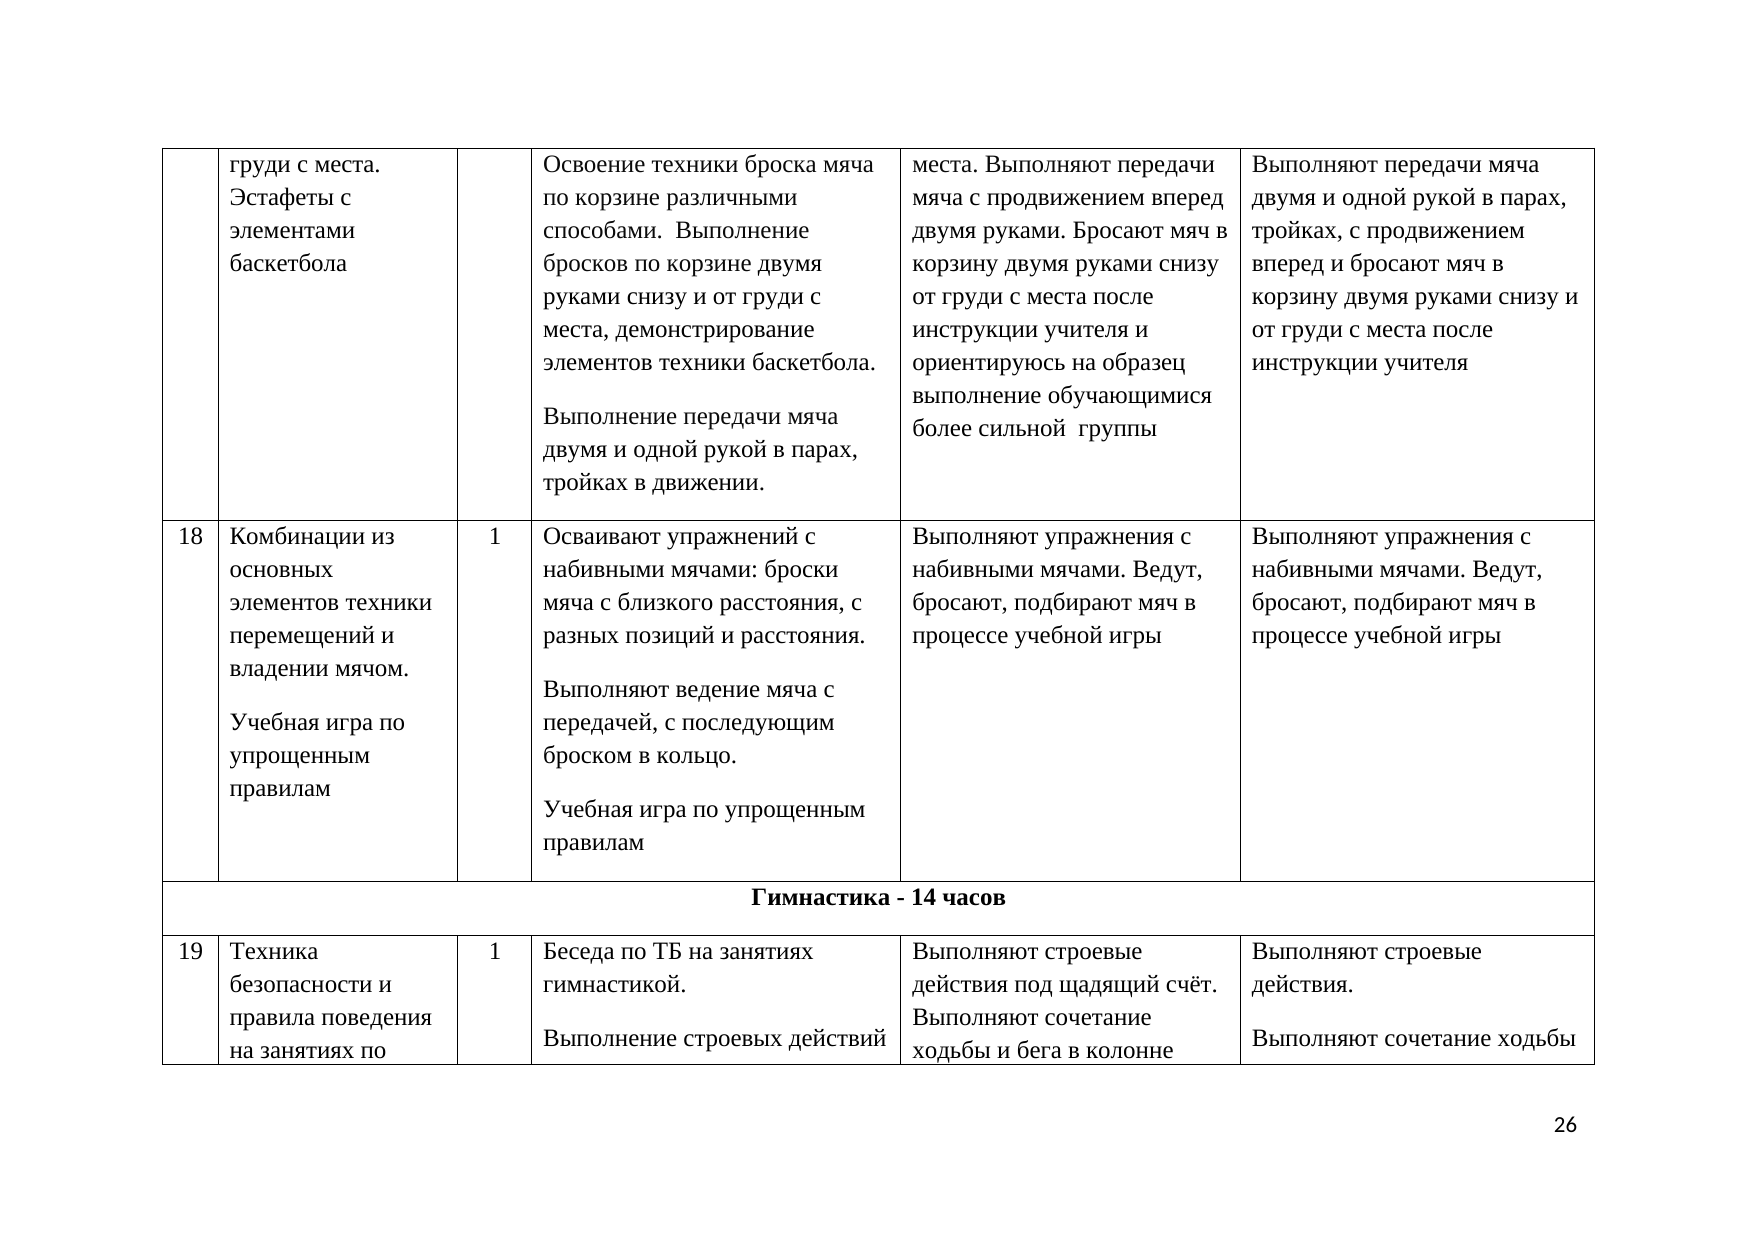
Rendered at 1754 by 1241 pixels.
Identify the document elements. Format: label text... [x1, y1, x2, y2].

table_cell 17 [163, 149, 218, 520]
table_cell Осваивают упражнений с набивными мячами: броски мяча с близкого расстояния, с разных позиций и расстояния. Выполняют ведение мяча с передачей, с последующим броском в кольцо. Учебная игра по упрощенным правилам [532, 521, 900, 881]
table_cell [901, 149, 1240, 520]
table_cell 19 [163, 936, 218, 1064]
table_cell 1 [458, 149, 531, 520]
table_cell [219, 936, 457, 1064]
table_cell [532, 936, 900, 1064]
table_cell 1 [458, 521, 531, 881]
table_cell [219, 149, 457, 520]
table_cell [901, 936, 1240, 1064]
table_cell Гимнастика - 14 часов [163, 882, 1594, 935]
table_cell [1241, 149, 1594, 520]
table_cell Выполняют упражнения с набивными мячами. Ведут, бросают, подбирают мяч в процессе учебной игры [1241, 521, 1594, 881]
table_cell 18 [163, 521, 218, 881]
table_cell Выполняют упражнения с набивными мячами. Ведут, бросают, подбирают мяч в процессе учебной игры [901, 521, 1240, 881]
table_cell 1 [458, 936, 531, 1064]
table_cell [1241, 936, 1594, 1064]
table_cell Комбинации из основных элементов техники перемещений и владении мячом. Учебная игра по упрощенным правилам [219, 521, 457, 881]
